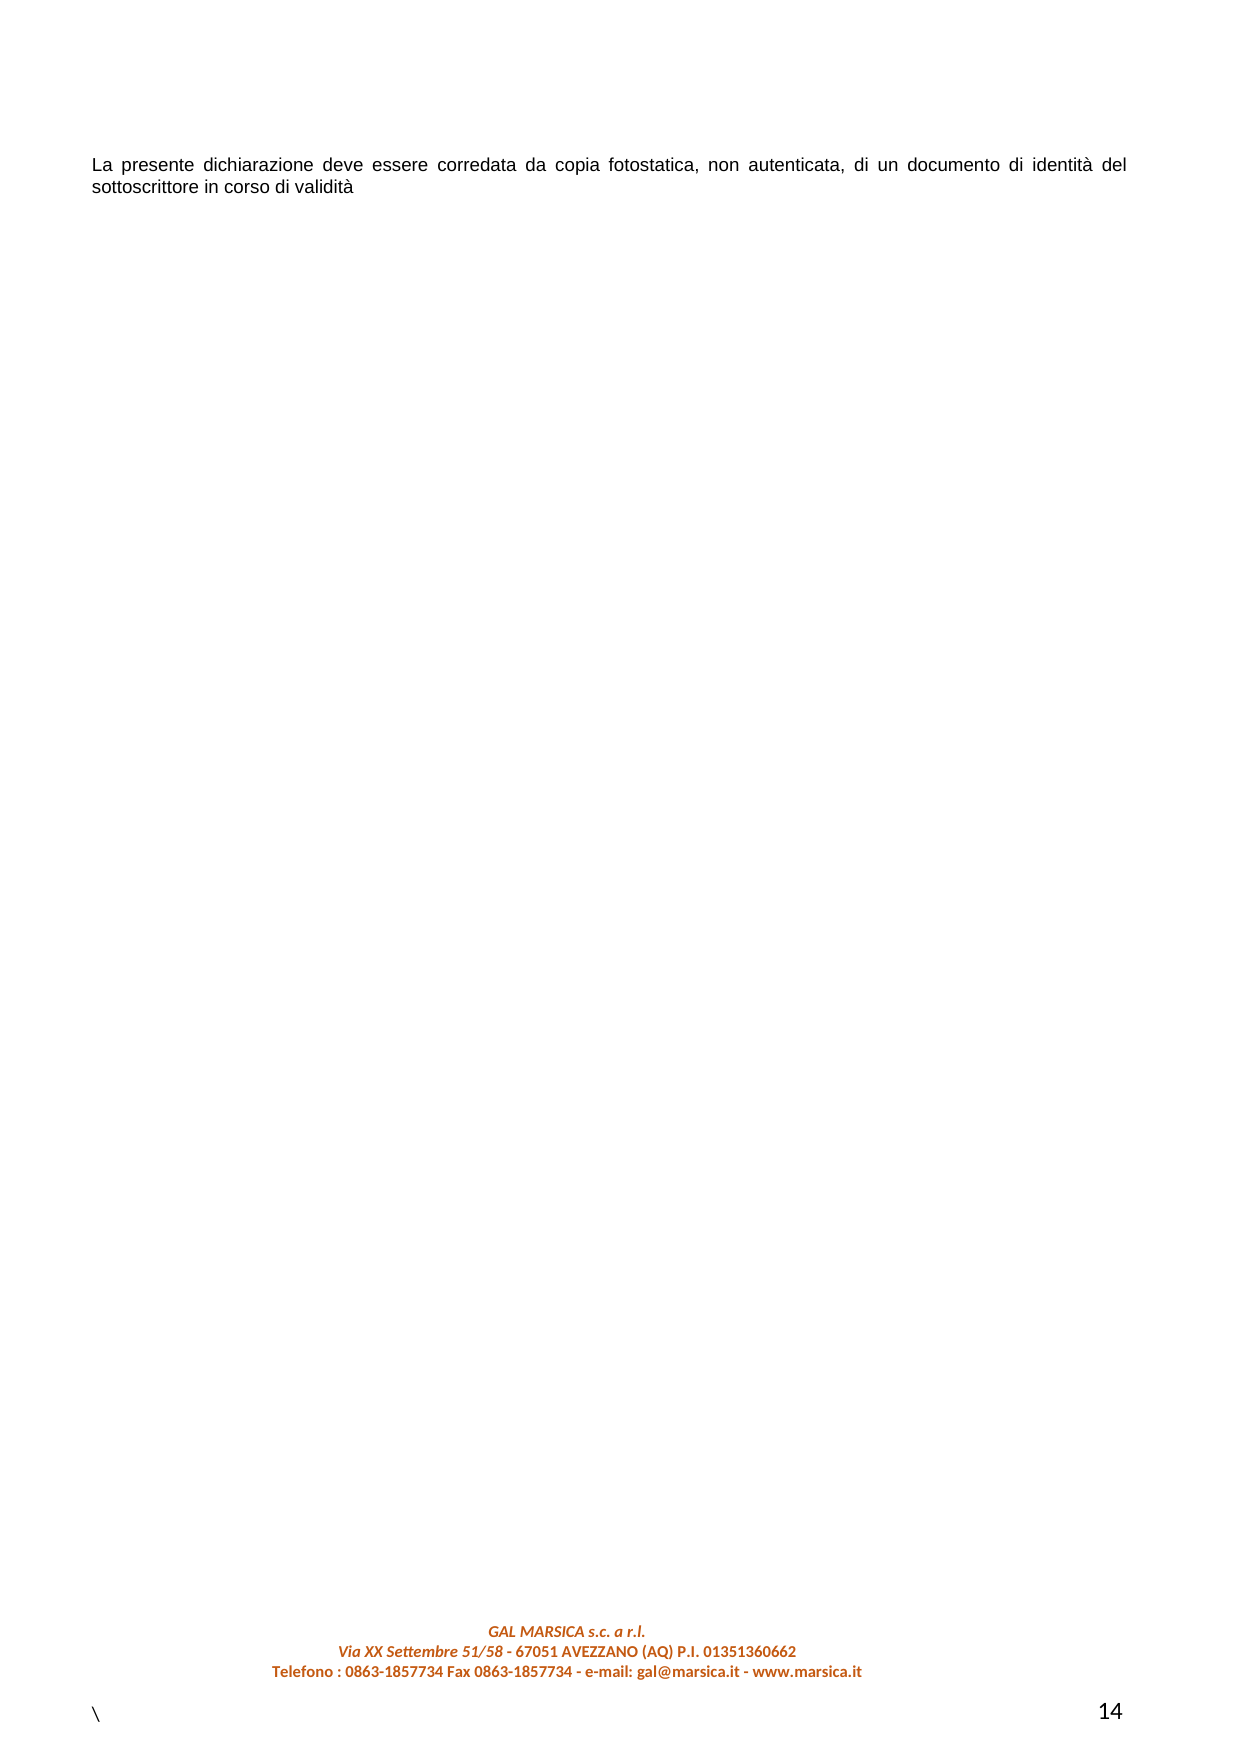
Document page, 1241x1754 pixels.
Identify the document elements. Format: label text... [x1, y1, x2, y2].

text La presente dichiarazione deve essere corredata da copia fotostatica, non autenticata, di un documento di identità del sottoscrittore in corso di validità [92, 154, 1128, 197]
